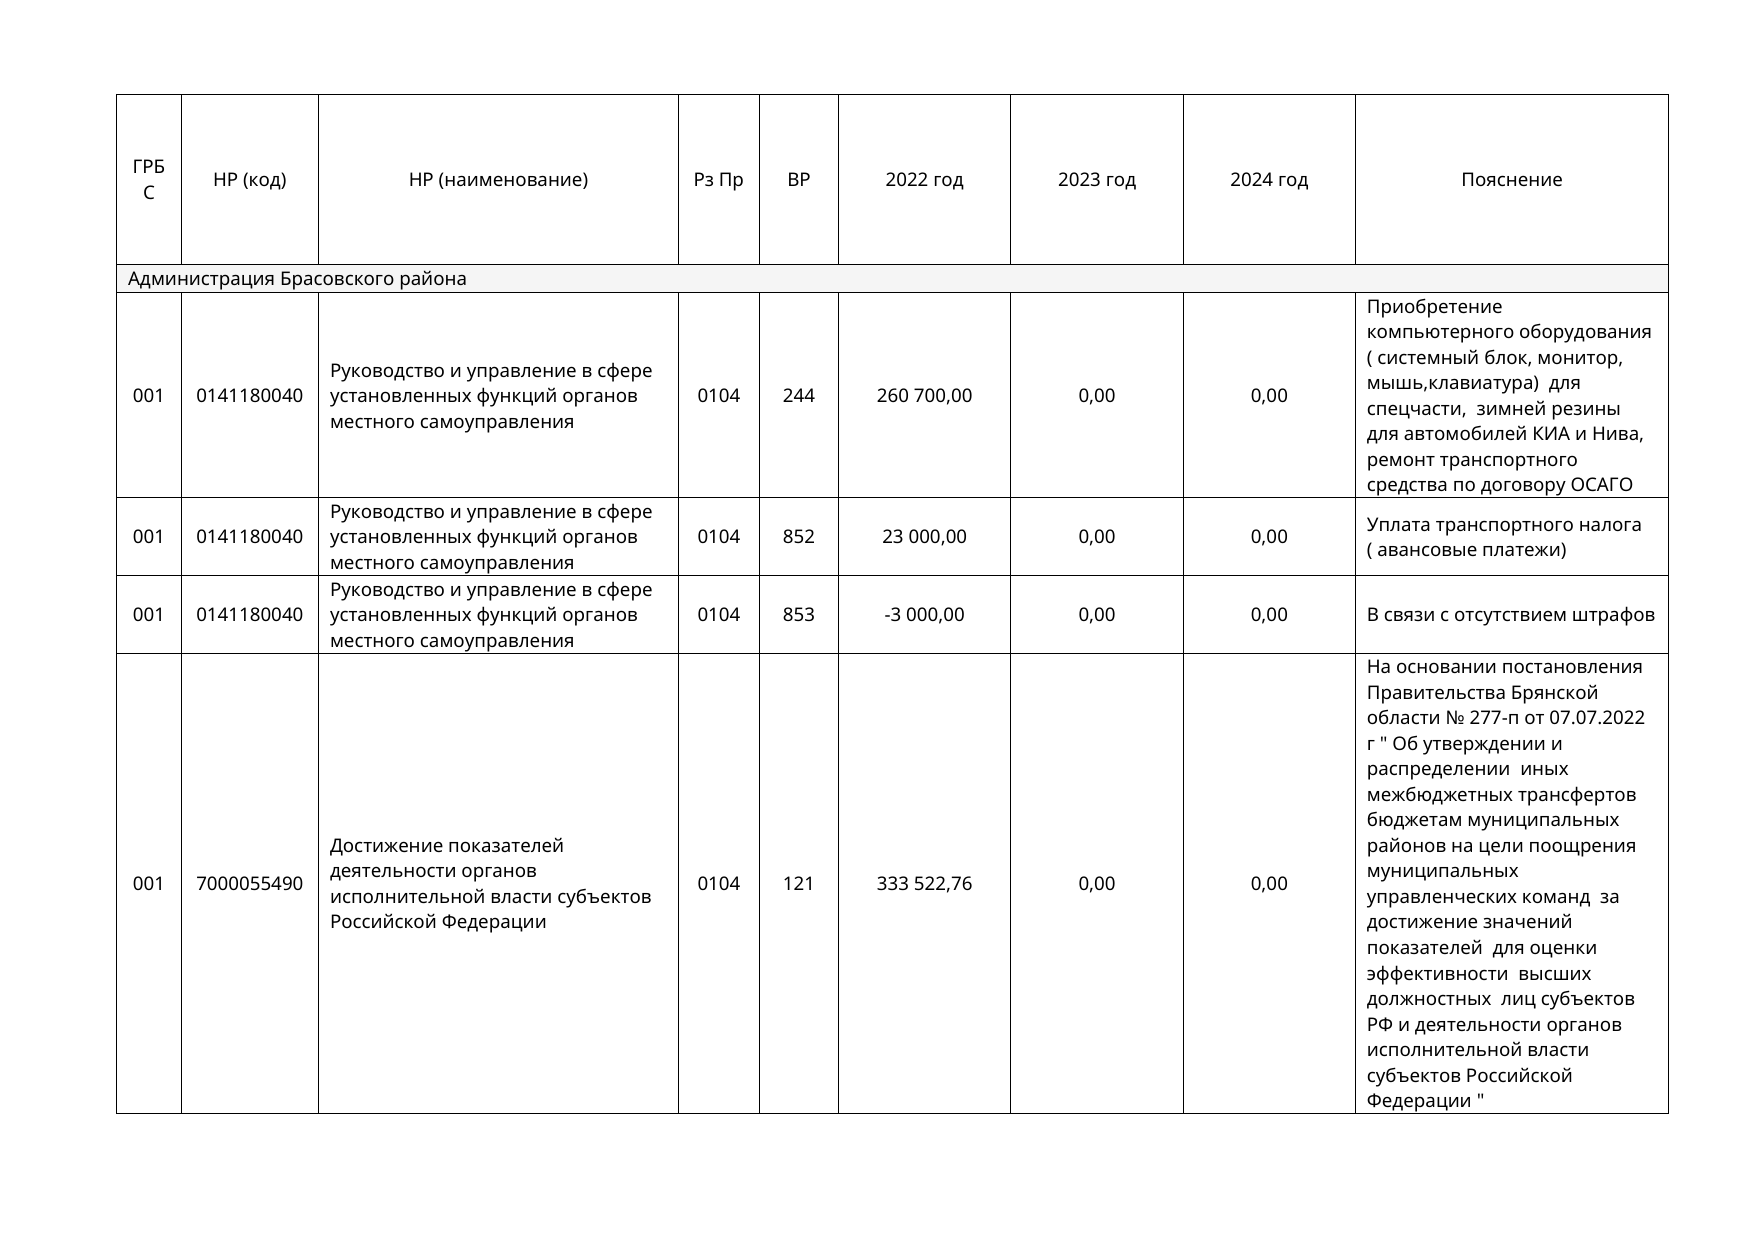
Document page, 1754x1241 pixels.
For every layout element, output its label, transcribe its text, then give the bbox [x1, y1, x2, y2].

table_cell В связи с отсутствием штрафов [1356, 576, 1668, 652]
table_header НР (наименование) [319, 95, 678, 263]
table_cell 121 [760, 654, 838, 1113]
table_cell 0,00 [1184, 654, 1355, 1113]
table_cell 853 [760, 576, 838, 652]
table_cell 7000055490 [182, 654, 318, 1113]
table_header НР (код) [182, 95, 318, 263]
table_cell 001 [117, 498, 181, 575]
table_cell 23 000,00 [839, 498, 1010, 575]
table_cell Приобретение компьютерного оборудования ( системный блок, монитор, мышь,клавиатура) для спецчасти, зимней резины для автомобилей КИА и Нива, ремонт транспортного средства по договору ОСАГО [1356, 293, 1668, 497]
table_cell 0141180040 [182, 293, 318, 497]
table_cell Руководство и управление в сфере установленных функций органов местного самоуправления [319, 576, 678, 652]
table_cell Руководство и управление в сфере установленных функций органов местного самоуправления [319, 498, 678, 575]
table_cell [1356, 654, 1668, 1113]
table_cell 0,00 [1184, 498, 1355, 575]
table_cell 0104 [679, 654, 759, 1113]
table_cell 0104 [679, 576, 759, 652]
table_cell 0104 [679, 293, 759, 497]
table_cell 001 [117, 293, 181, 497]
table_header Рз Пр [679, 95, 759, 263]
table_cell 0,00 [1011, 576, 1183, 652]
table_cell 333 522,76 [839, 654, 1010, 1113]
table_header 2022 год [839, 95, 1010, 263]
table_header 2023 год [1011, 95, 1183, 263]
table_header 2024 год [1184, 95, 1355, 263]
table_cell 0,00 [1184, 293, 1355, 497]
table_cell Уплата транспортного налога ( авансовые платежи) [1356, 498, 1668, 575]
table_header ВР [760, 95, 838, 263]
table_cell 0,00 [1184, 576, 1355, 652]
table_header ГРБС [117, 95, 181, 263]
table_cell 0141180040 [182, 576, 318, 652]
table_header Пояснение [1356, 95, 1668, 263]
table_cell 001 [117, 576, 181, 652]
table_cell 0,00 [1011, 498, 1183, 575]
table_cell -3 000,00 [839, 576, 1010, 652]
table_cell 001 [117, 654, 181, 1113]
table_cell 0104 [679, 498, 759, 575]
table_cell 0141180040 [182, 498, 318, 575]
table_cell Руководство и управление в сфере установленных функций органов местного самоуправления [319, 293, 678, 497]
table_cell 852 [760, 498, 838, 575]
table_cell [319, 654, 678, 1113]
table_cell 260 700,00 [839, 293, 1010, 497]
table_cell 0,00 [1011, 293, 1183, 497]
table_cell 0,00 [1011, 654, 1183, 1113]
table_cell 244 [760, 293, 838, 497]
table_cell Администрация Брасовского района [117, 265, 1668, 292]
